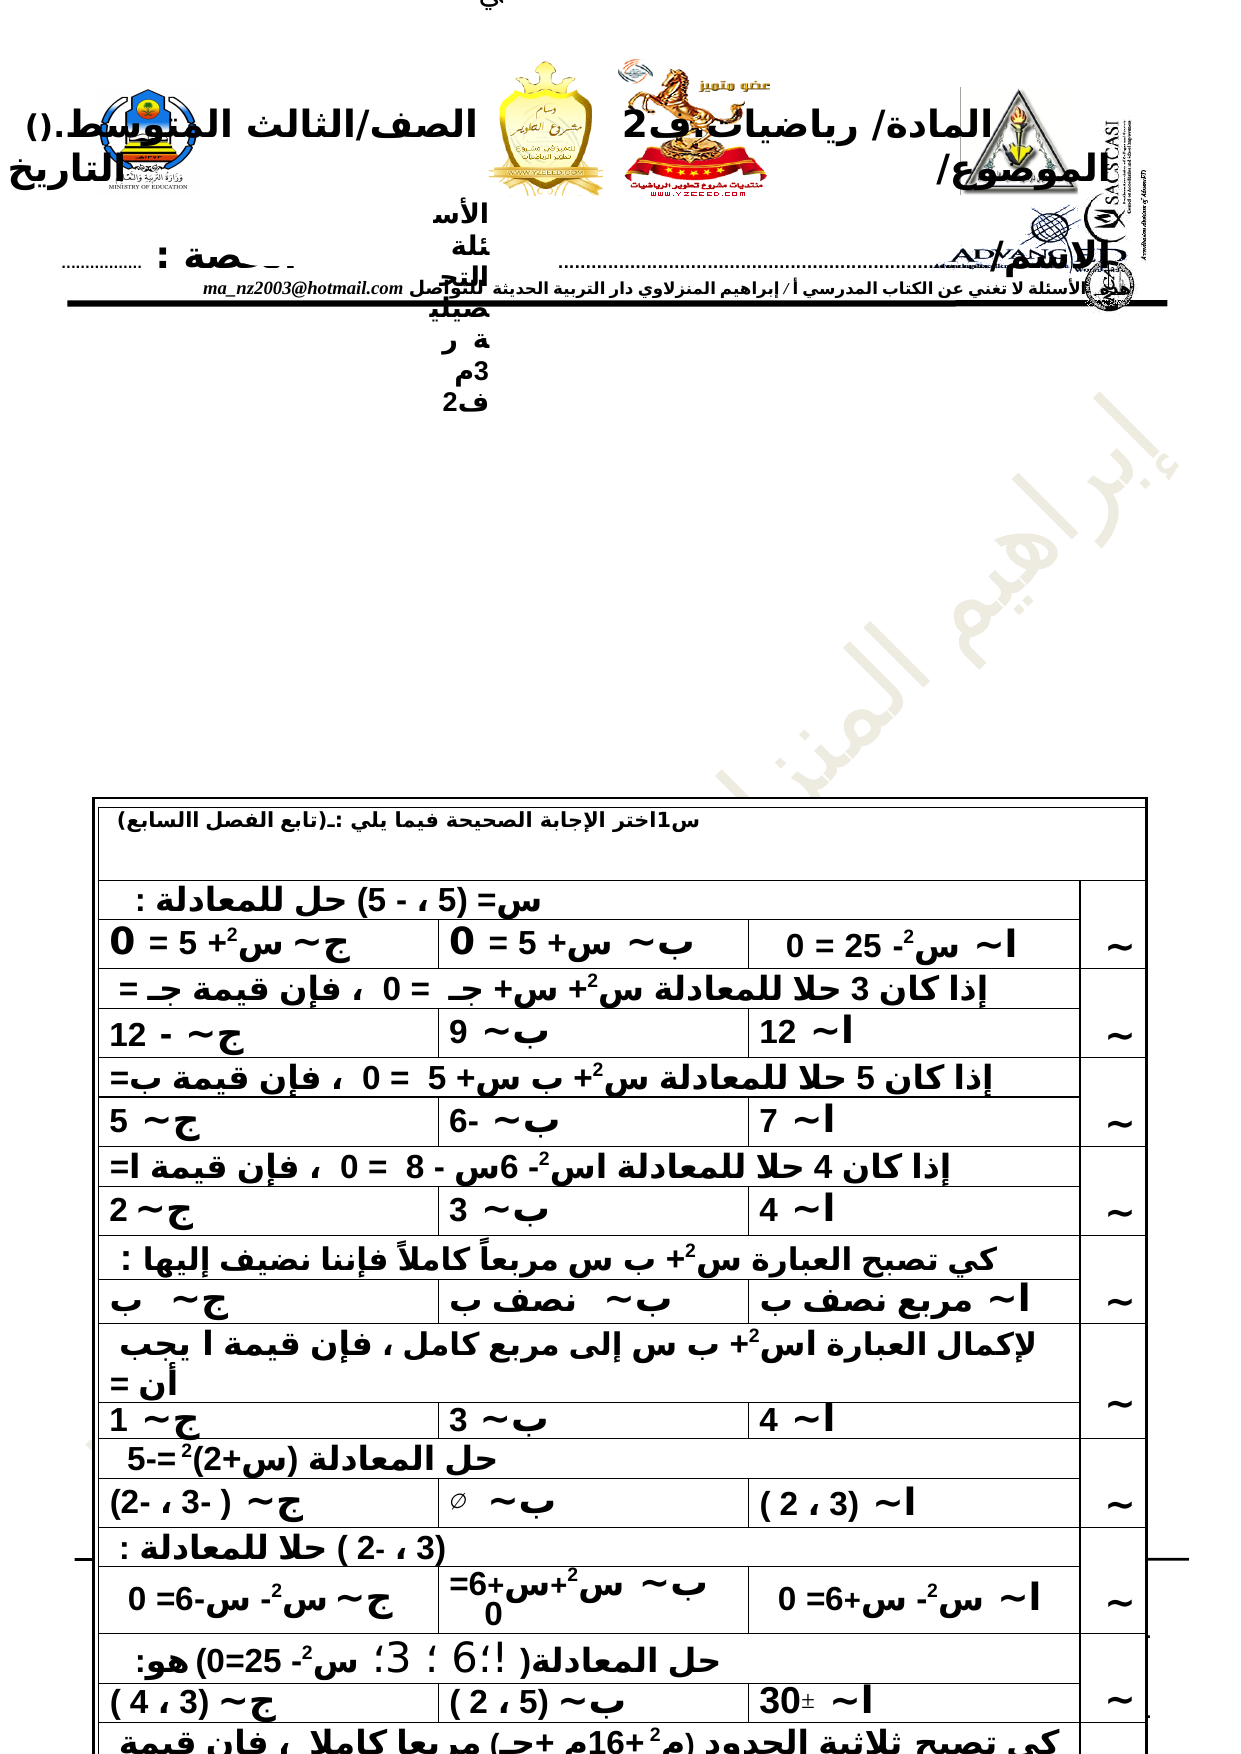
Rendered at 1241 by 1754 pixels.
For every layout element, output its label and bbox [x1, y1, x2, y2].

picture [95, 87, 199, 195]
picture [616, 58, 778, 199]
picture [1076, 254, 1080, 264]
picture [488, 60, 603, 196]
picture [960, 87, 1157, 316]
